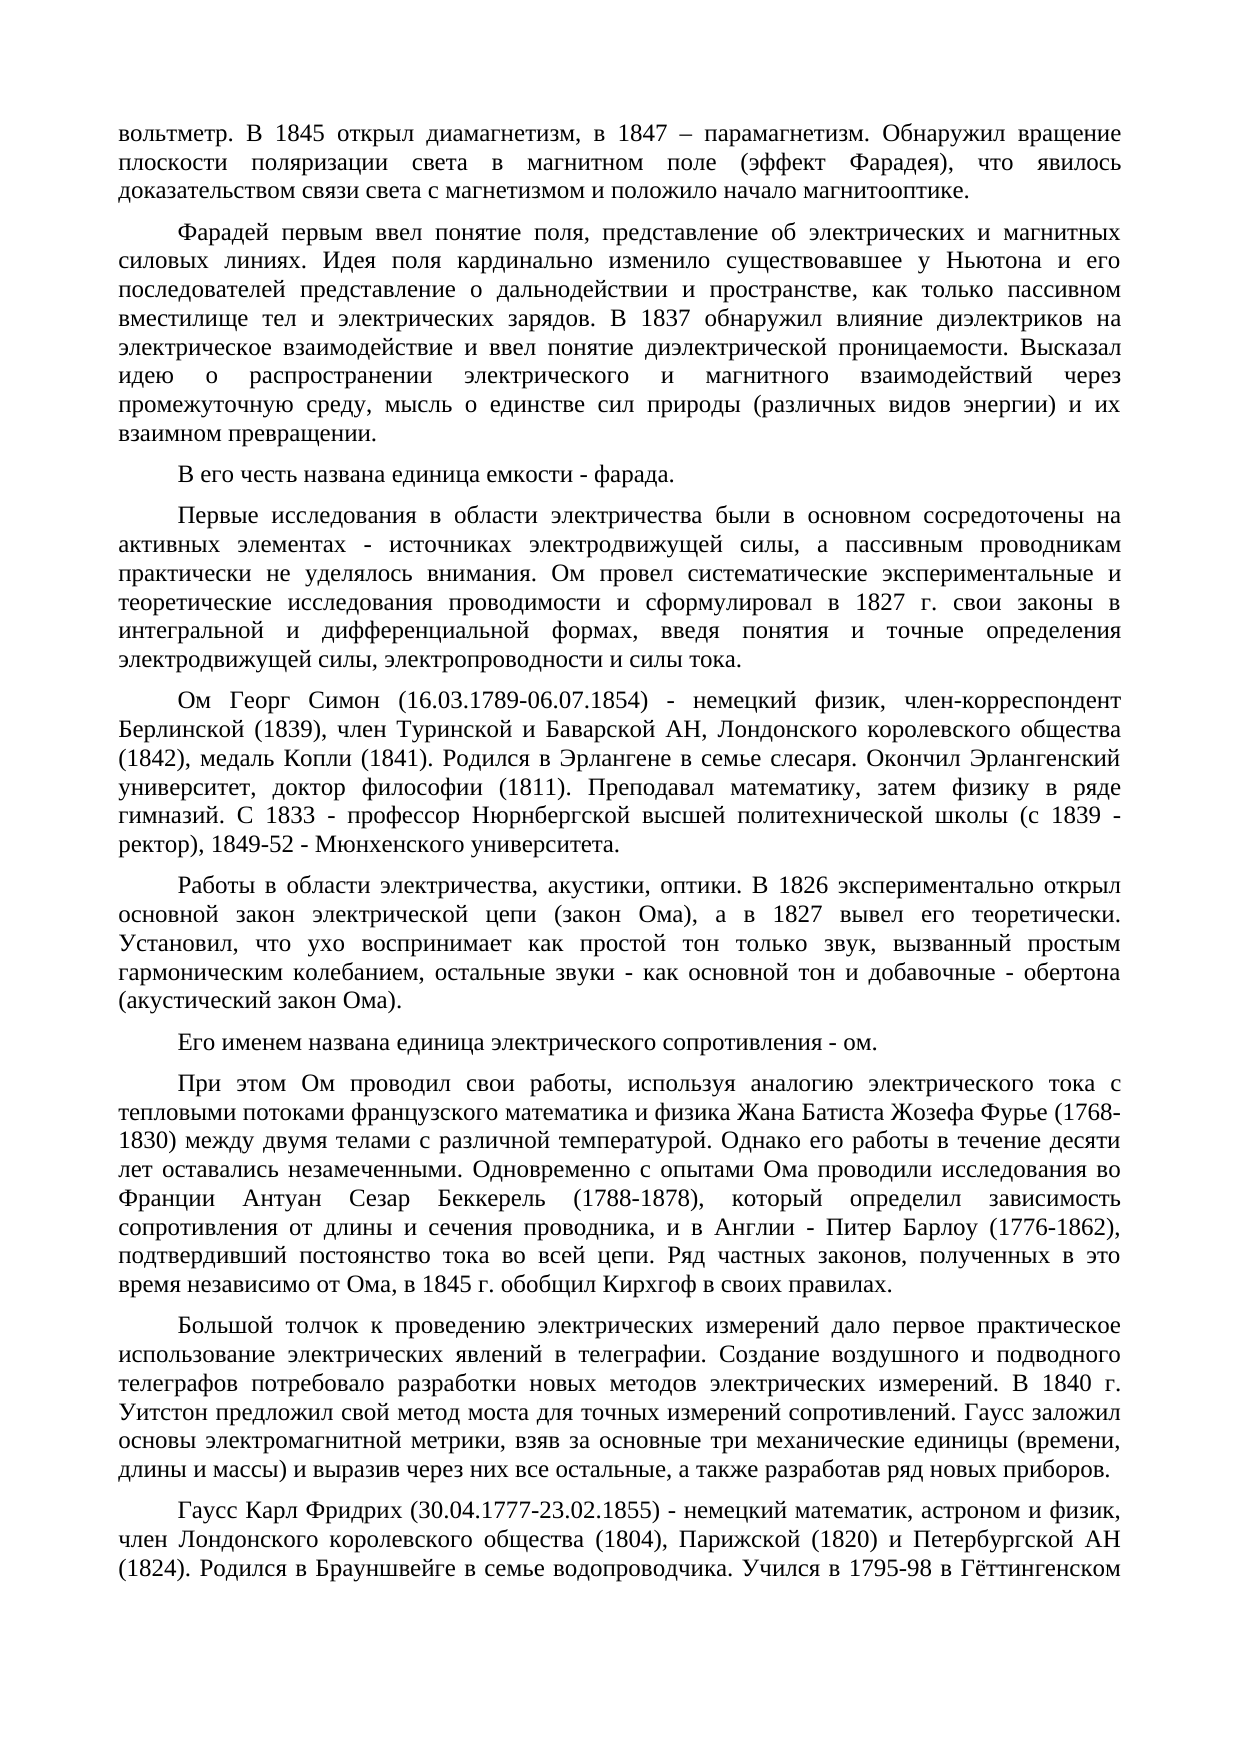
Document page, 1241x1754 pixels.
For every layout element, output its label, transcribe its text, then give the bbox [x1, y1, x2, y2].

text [118, 118, 1122, 204]
text В его честь названа единица емкости - фарада. [118, 459, 1122, 488]
text При этом Ом проводил свои работы, используя аналогию электрического тока с тепловыми потоками французского математика и физика Жана Батиста Жозефа Фурье (1768-1830) между двумя телами с различной температурой. Однако его работы в течение десяти лет оставались незамеченными. Одновременно с опытами Ома проводили исследования во Франции Антуан Сезар Беккерель (1788-1878), который определил зависимость сопротивления от длины и сечения проводника, и в Англии - Питер Барлоу (1776-1862), подтвердивший постоянство тока во всей цепи. Ряд частных законов, полученных в это время независимо от Ома, в 1845 г. обобщил Кирхгоф в своих правилах. [118, 1068, 1122, 1298]
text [118, 1496, 1122, 1582]
text Большой толчок к проведению электрических измерений дало первое практическое использование электрических явлений в телеграфии. Создание воздушного и подводного телеграфов потребовало разработки новых методов электрических измерений. В 1840 г. Уитстон предложил свой метод моста для точных измерений сопротивлений. Гаусс заложил основы электромагнитной метрики, взяв за основные три механические единицы (времени, длины и массы) и выразив через них все остальные, а также разработав ряд новых приборов. [118, 1311, 1122, 1483]
text Его именем названа единица электрического сопротивления - ом. [118, 1027, 1122, 1056]
text Первые исследования в области электричества были в основном сосредоточены на активных элементах - источниках электродвижущей силы, а пассивным проводникам практически не уделялось внимания. Ом провел систематические экспериментальные и теоретические исследования проводимости и сформулировал в 1827 г. свои законы в интегральной и дифференциальной формах, введя понятия и точные определения электродвижущей силы, электропроводности и силы тока. [118, 501, 1122, 673]
text Ом Георг Симон (16.03.1789-06.07.1854) - немецкий физик, член-корреспондент Берлинской (1839), член Туринской и Баварской АН, Лондонского королевского общества (1842), медаль Копли (1841). Родился в Эрлангене в семье слесаря. Окончил Эрлангенский университет, доктор философии (1811). Преподавал математику, затем физику в ряде гимназий. С 1833 - профессор Нюрнбергской высшей политехнической школы (с 1839 - ректор), 1849-52 - Мюнхенского университета. [118, 686, 1122, 858]
text Работы в области электричества, акустики, оптики. В 1826 экспериментально открыл основной закон электрической цепи (закон Ома), а в 1827 вывел его теоретически. Установил, что ухо воспринимает как простой тон только звук, вызванный простым гармоническим колебанием, остальные звуки - как основной тон и добавочные - обертона (акустический закон Ома). [118, 871, 1122, 1014]
text Фарадей первым ввел понятие поля, представление об электрических и магнитных силовых линиях. Идея поля кардинально изменило существовавшее у Ньютона и его последователей представление о дальнодействии и пространстве, как только пассивном вместилище тел и электрических зарядов. В 1837 обнаружил влияние диэлектриков на электрическое взаимодействие и ввел понятие диэлектрической проницаемости. Высказал идею о распространении электрического и магнитного взаимодействий через промежуточную среду, мысль о единстве сил природы (различных видов энергии) и их взаимном превращении. [118, 217, 1122, 447]
